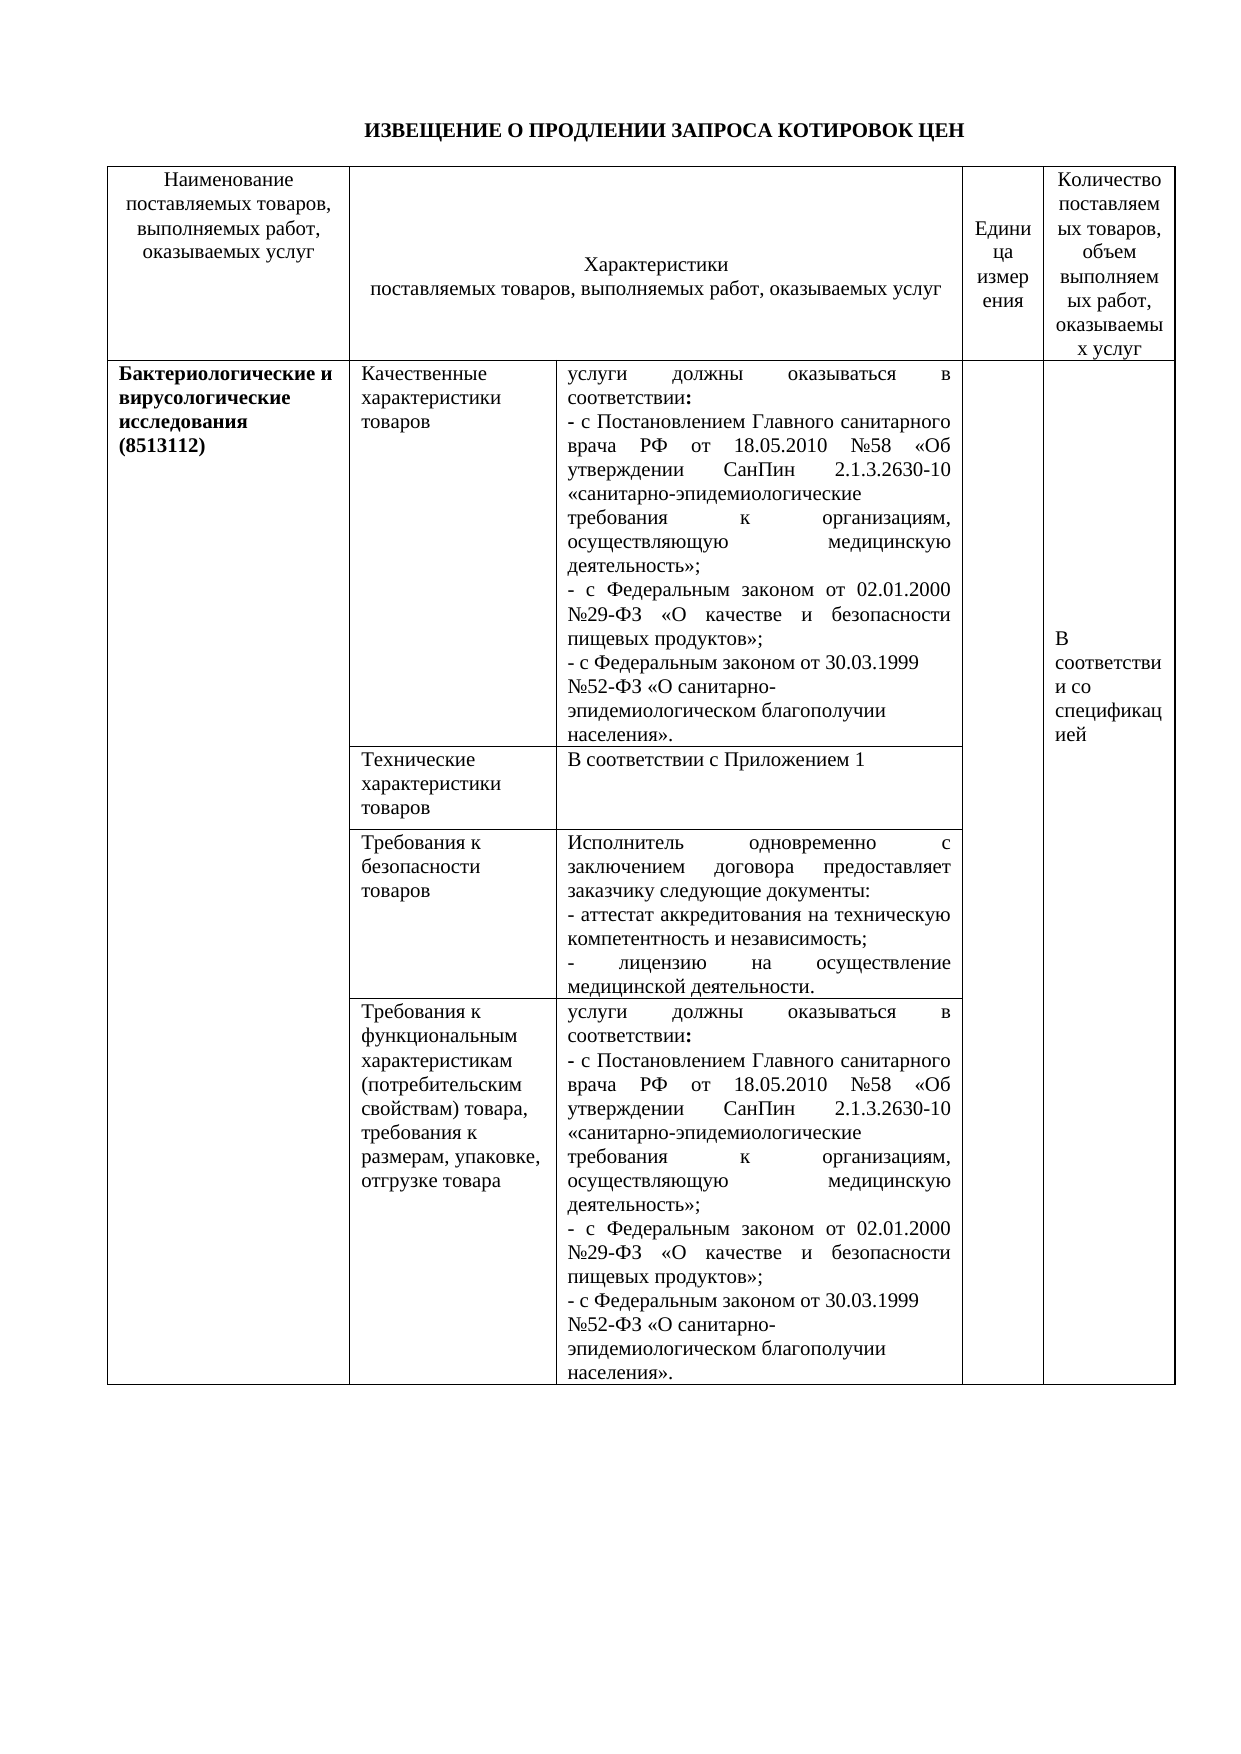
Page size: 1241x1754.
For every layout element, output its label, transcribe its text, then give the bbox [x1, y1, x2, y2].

table_cell услуги должны оказываться в соответствии: - с Постановлением Главного санитарного врача РФ от 18.05.2010 №58 «Об утверждении СанПин 2.1.3.2630-10 «санитарно-эпидемиологические требования к организациям, осуществляющую медицинскую деятельность»; - с Федеральным законом от 02.01.2000 №29-ФЗ «О качестве и безопасности пищевых продуктов»; - с Федеральным законом от 30.03.1999 №52-ФЗ «О санитарно-эпидемиологическом благополучии населения». [557, 361, 962, 746]
table_cell [963, 361, 1043, 1384]
table_cell Исполнитель одновременно с заключением договора предоставляет заказчику следующие документы: - аттестат аккредитования на техническую компетентность и независимость; - лицензию на осуществление медицинской деятельности. [557, 830, 962, 998]
table_cell Требования к безопасности товаров [350, 830, 556, 998]
table_header Единица измерения [963, 167, 1043, 360]
table_cell Технические характеристики товаров [350, 747, 556, 829]
table_cell В соответствии с Приложением 1 [557, 747, 962, 829]
table_header Наименование поставляемых товаров, выполняемых работ, оказываемых услуг [108, 167, 349, 360]
table_cell Качественные характеристики товаров [350, 361, 556, 746]
table_cell В соответствии со спецификацией [1044, 361, 1174, 1384]
table_header Количество поставляемых товаров, объем выполняемых работ, оказываемых услуг [1044, 167, 1174, 360]
table_cell Бактериологические и вирусологические исследования (8513112) [108, 361, 349, 1384]
table_cell услуги должны оказываться в соответствии: - с Постановлением Главного санитарного врача РФ от 18.05.2010 №58 «Об утверждении СанПин 2.1.3.2630-10 «санитарно-эпидемиологические требования к организациям, осуществляющую медицинскую деятельность»; - с Федеральным законом от 02.01.2000 №29-ФЗ «О качестве и безопасности пищевых продуктов»; - с Федеральным законом от 30.03.1999 №52-ФЗ «О санитарно-эпидемиологическом благополучии населения». [557, 999, 962, 1384]
table_cell Требования к функциональным характеристикам (потребительским свойствам) товара, требования к размерам, упаковке, отгрузке товара [350, 999, 556, 1384]
table_header Характеристики поставляемых товаров, выполняемых работ, оказываемых услуг [350, 167, 962, 360]
text ИЗВЕЩЕНИЕ О ПРОДЛЕНИИ ЗАПРОСА КОТИРОВОК ЦЕН [177, 118, 1152, 142]
